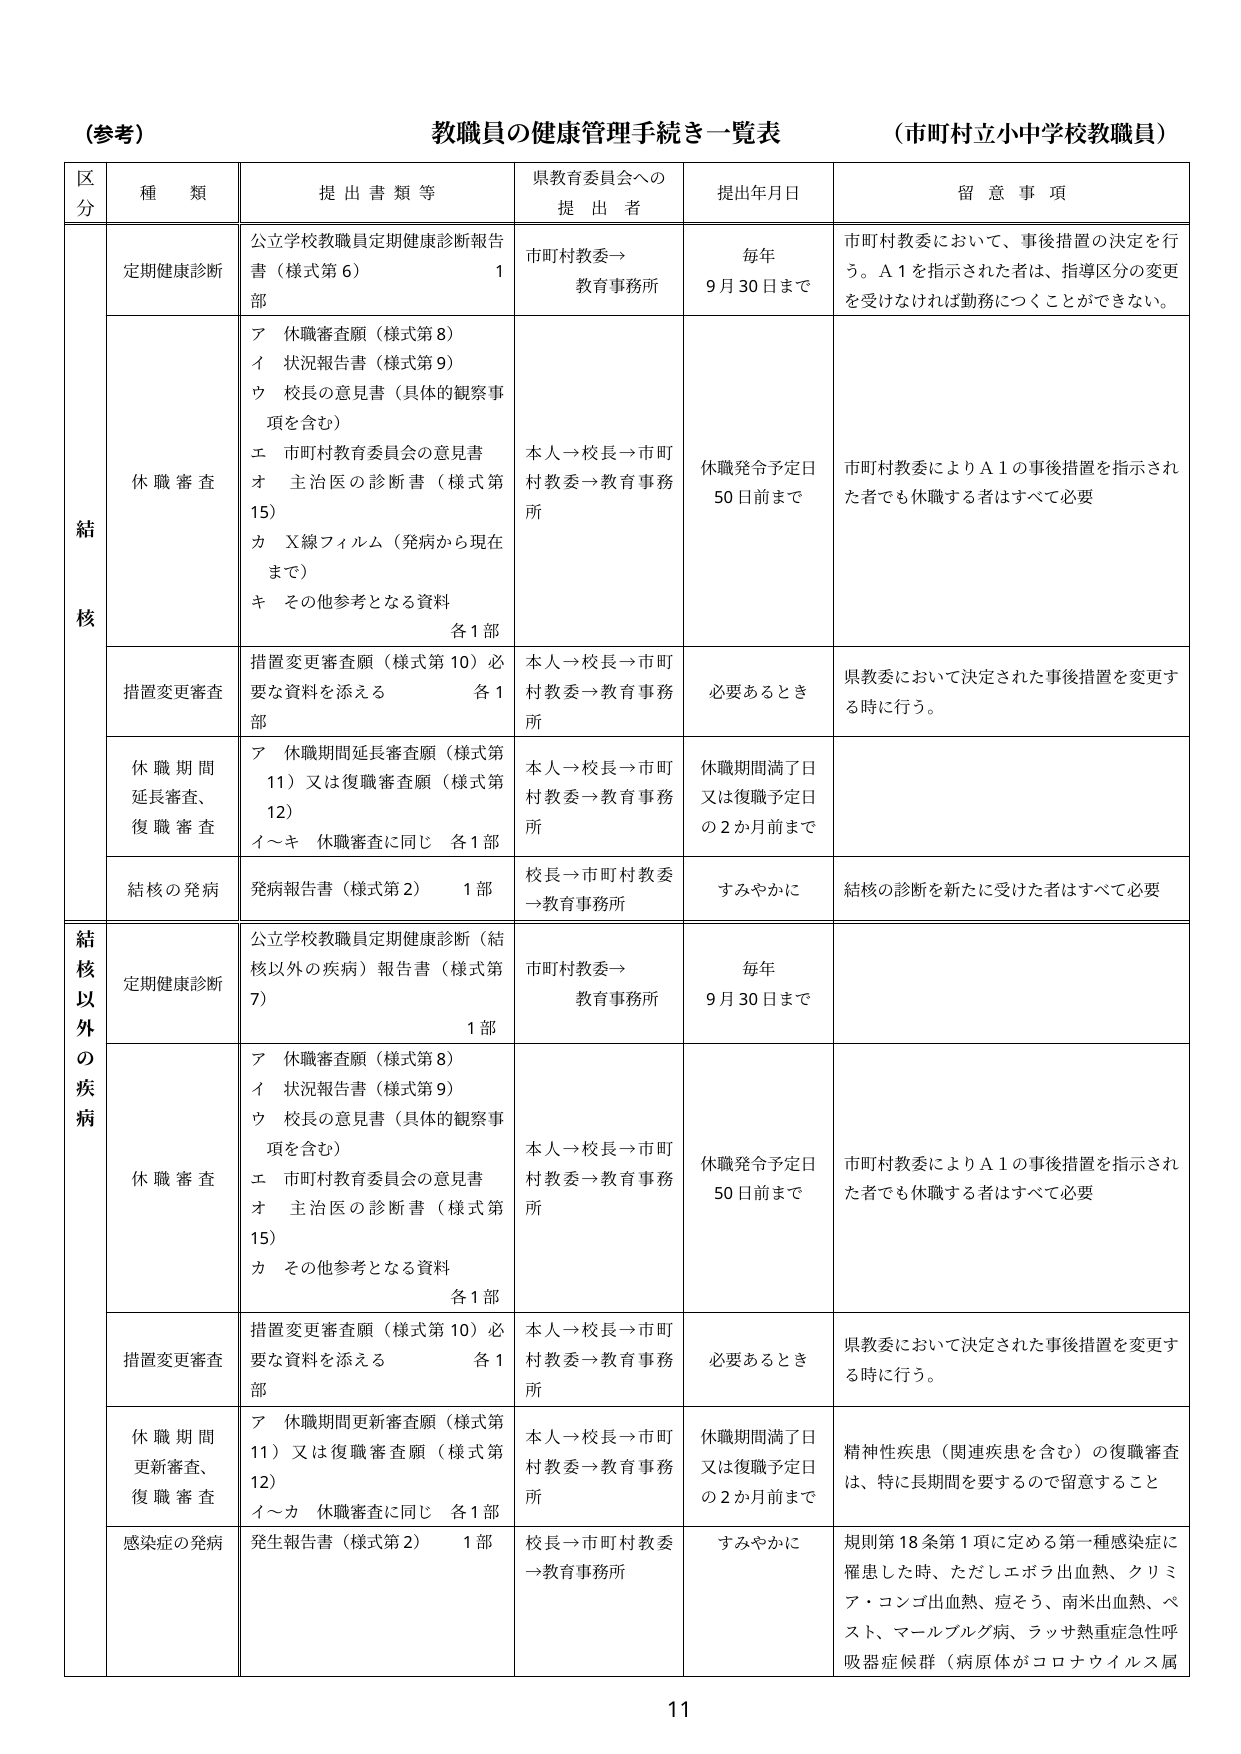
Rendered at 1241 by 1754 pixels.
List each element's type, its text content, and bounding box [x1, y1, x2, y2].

table_cell ア 休職審査願（様式第8） イ 状況報告書（様式第9） ウ 校長の意見書（具体的観察事項を含む） エ 市町村教育委員会の意見書 オ 主治医の診断書（様式第15） カ その他参考となる資料 各1部 [241, 1044, 514, 1312]
table_cell 校長→市町村教委→教育事務所 [515, 857, 683, 920]
table_cell 定期健康診断 [107, 225, 238, 315]
table_cell 本人→校長→市町村教委→教育事務所 [515, 1407, 683, 1526]
table_cell すみやかに [684, 1527, 833, 1676]
table_header 留意事項 [834, 163, 1189, 222]
table_cell 公立学校教職員定期健康診断報告書（様式第6） 1部 [241, 225, 514, 315]
table_cell 市町村教委→ 教育事務所 [515, 924, 683, 1043]
table_cell 市町村教委によりＡ１の事後措置を指示された者でも休職する者はすべて必要 [834, 316, 1189, 646]
table_cell 休職期間 延長審査、 復職審査 [107, 737, 238, 856]
table_cell 県教委において決定された事後措置を変更する時に行う。 [834, 647, 1189, 736]
table_cell 必要あるとき [684, 1313, 833, 1406]
table_cell 必要あるとき [684, 647, 833, 736]
table_cell 休職期間満了日又は復職予定日の2か月前まで [684, 737, 833, 856]
table_cell 毎年 9月30日まで [684, 225, 833, 315]
table_cell 感染症の発病 [107, 1527, 238, 1676]
table_cell 公立学校教職員定期健康診断（結核以外の疾病）報告書（様式第7） 1部 [241, 924, 514, 1043]
table_cell 市町村教委によりＡ１の事後措置を指示された者でも休職する者はすべて必要 [834, 1044, 1189, 1312]
table_cell 休職期間 更新審査、 復職審査 [107, 1407, 238, 1526]
table_cell 本人→校長→市町村教委→教育事務所 [515, 737, 683, 856]
table_header 提出年月日 [684, 163, 833, 222]
table_cell 措置変更審査 [107, 647, 238, 736]
table_cell 市町村教委において、事後措置の決定を行う。Ａ1を指示された者は、指導区分の変更を受けなければ勤務につくことができない。 [834, 225, 1189, 315]
text （参考） 教職員の健康管理手続き一覧表 （市町村立小中学校教職員） [73, 102, 1211, 162]
table_cell [834, 924, 1189, 1043]
table_cell [834, 737, 1189, 856]
table_cell ア 休職期間延長審査願（様式第11）又は復職審査願（様式第12） イ～キ 休職審査に同じ 各1部 [241, 737, 514, 856]
table_cell ア 休職審査願（様式第8） イ 状況報告書（様式第9） ウ 校長の意見書（具体的観察事項を含む） エ 市町村教育委員会の意見書 オ 主治医の診断書（様式第15） カ Ｘ線フィルム（発病から現在まで） キ その他参考となる資料 各1部 [241, 316, 514, 646]
table_header 区分 [65, 163, 106, 222]
table_cell 発生報告書（様式第2） 1部 [241, 1527, 514, 1676]
table_cell 県教委において決定された事後措置を変更する時に行う。 [834, 1313, 1189, 1406]
table_cell 本人→校長→市町村教委→教育事務所 [515, 647, 683, 736]
table_cell 発病報告書（様式第2） 1部 [241, 857, 514, 920]
table_cell 精神性疾患（関連疾患を含む）の復職審査は、特に長期間を要するので留意すること [834, 1407, 1189, 1526]
table_cell 休職審査 [107, 316, 238, 646]
table_cell 休職発令予定日50日前まで [684, 1044, 833, 1312]
table_cell 措置変更審査願（様式第10）必要な資料を添える 各1部 [241, 1313, 514, 1406]
table_cell 休職審査 [107, 1044, 238, 1312]
table_header 提出書類等 [241, 163, 514, 222]
table_cell 措置変更審査願（様式第10）必要な資料を添える 各1部 [241, 647, 514, 736]
table_cell 本人→校長→市町村教委→教育事務所 [515, 316, 683, 646]
table_cell 市町村教委→ 教育事務所 [515, 225, 683, 315]
table_cell すみやかに [684, 857, 833, 920]
table_cell 休職発令予定日50日前まで [684, 316, 833, 646]
table_cell 休職期間満了日又は復職予定日の2か月前まで [684, 1407, 833, 1526]
table_cell 定期健康診断 [107, 924, 238, 1043]
table_cell ア 休職期間更新審査願（様式第11）又は復職審査願（様式第12） イ～カ 休職審査に同じ 各1部 [241, 1407, 514, 1526]
table_cell 結核の発病 [107, 857, 238, 920]
table_cell 本人→校長→市町村教委→教育事務所 [515, 1313, 683, 1406]
table_cell 措置変更審査 [107, 1313, 238, 1406]
table_cell 結 核 [65, 225, 106, 920]
table_header 県教育委員会への 提 出 者 [515, 163, 683, 222]
table_cell 結核の診断を新たに受けた者はすべて必要 [834, 857, 1189, 920]
table_cell 本人→校長→市町村教委→教育事務所 [515, 1044, 683, 1312]
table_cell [834, 1527, 1189, 1676]
table_cell 校長→市町村教委→教育事務所 [515, 1527, 683, 1676]
table_cell 結核以外の疾病 [65, 924, 106, 1676]
table_header 種 類 [107, 163, 238, 222]
table_cell 毎年 9月30日まで [684, 924, 833, 1043]
